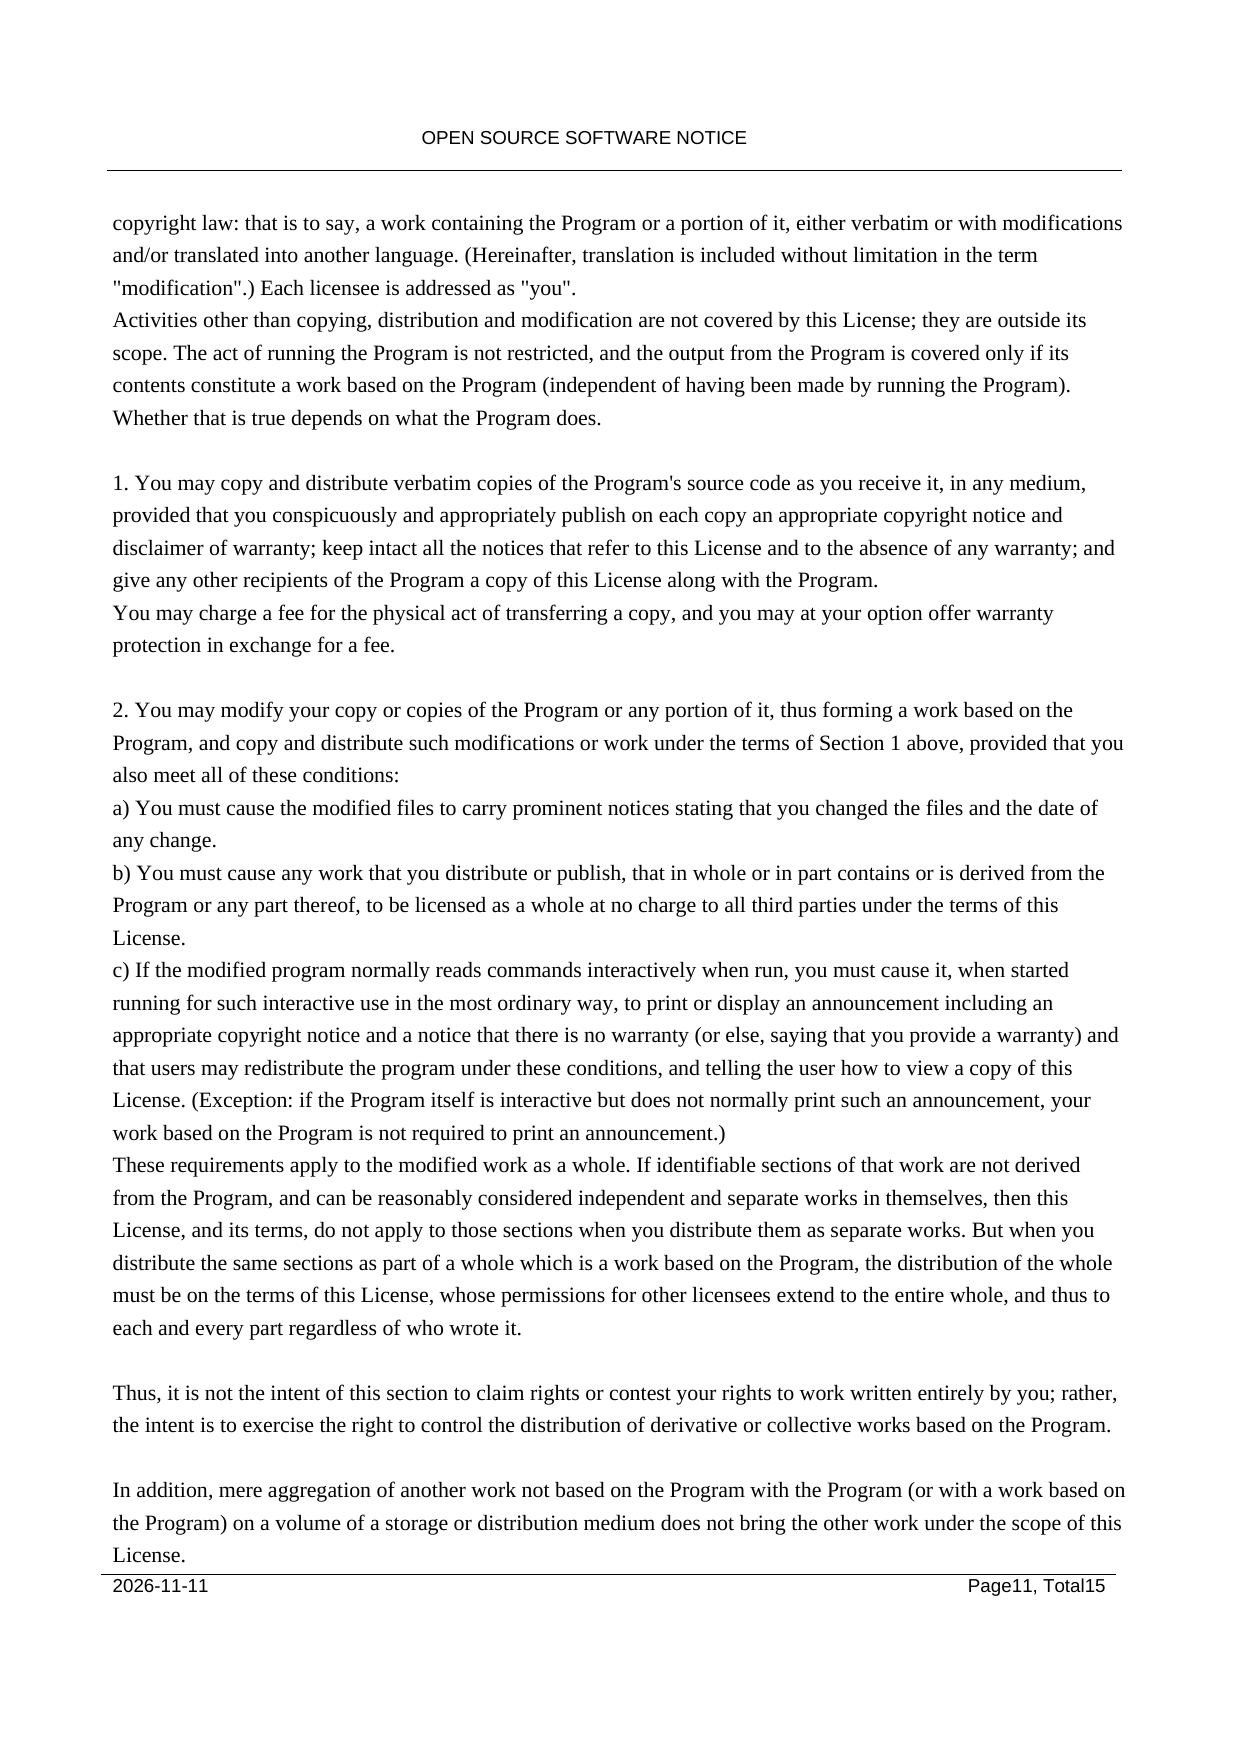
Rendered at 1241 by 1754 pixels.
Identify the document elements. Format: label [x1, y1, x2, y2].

text [112, 206, 1128, 1571]
